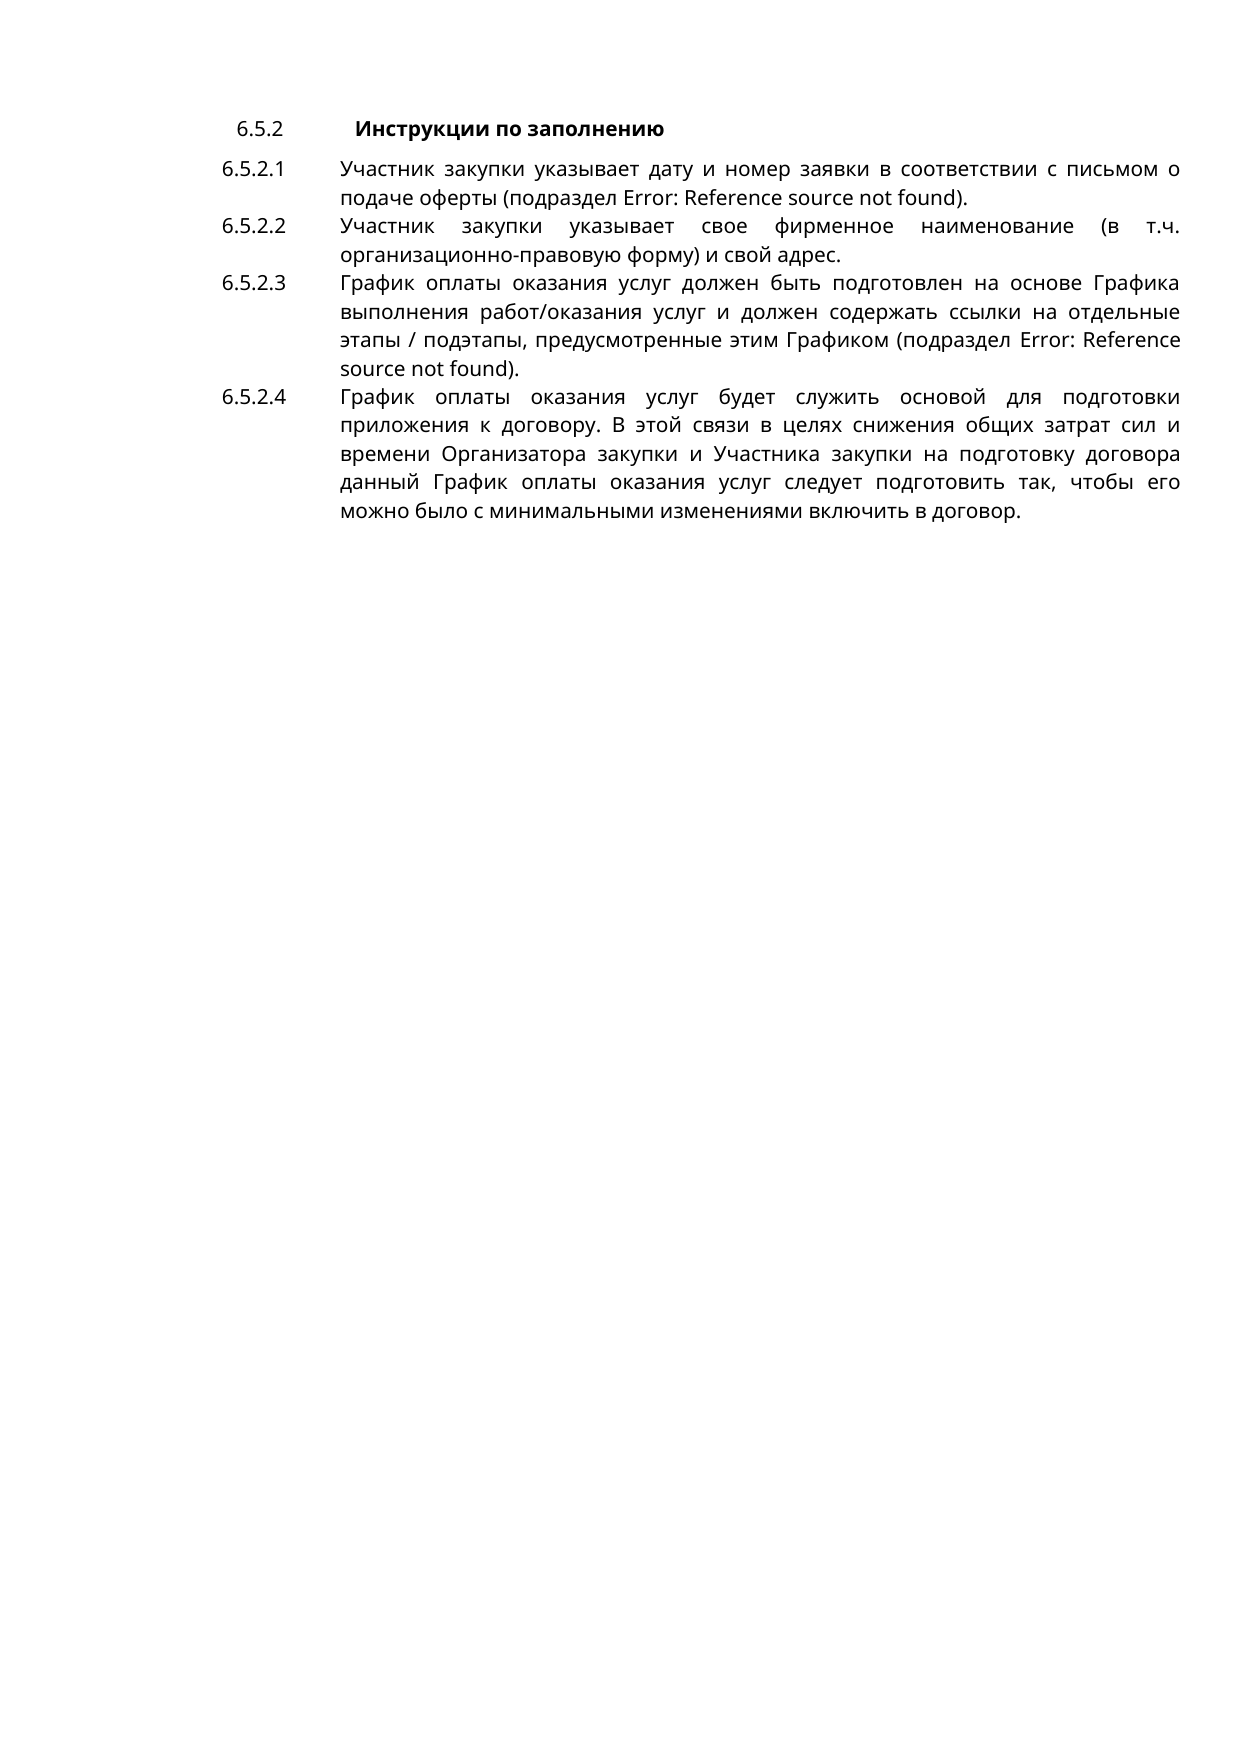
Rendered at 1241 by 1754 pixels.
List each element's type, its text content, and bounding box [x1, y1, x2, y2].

text График оплаты оказания услуг будет служить основой для подготовки приложения к договору. В этой связи в целях снижения общих затрат сил и времени Организатора закупки и Участника закупки на подготовку договора данный График оплаты оказания услуг следует подготовить так, чтобы его можно было с минимальными изменениями включить в договор. [222, 382, 1181, 524]
text Инструкции по заполнению [236, 114, 1181, 142]
text Участник закупки указывает свое фирменное наименование (в т.ч. организационно-правовую форму) и свой адрес. [222, 211, 1181, 268]
